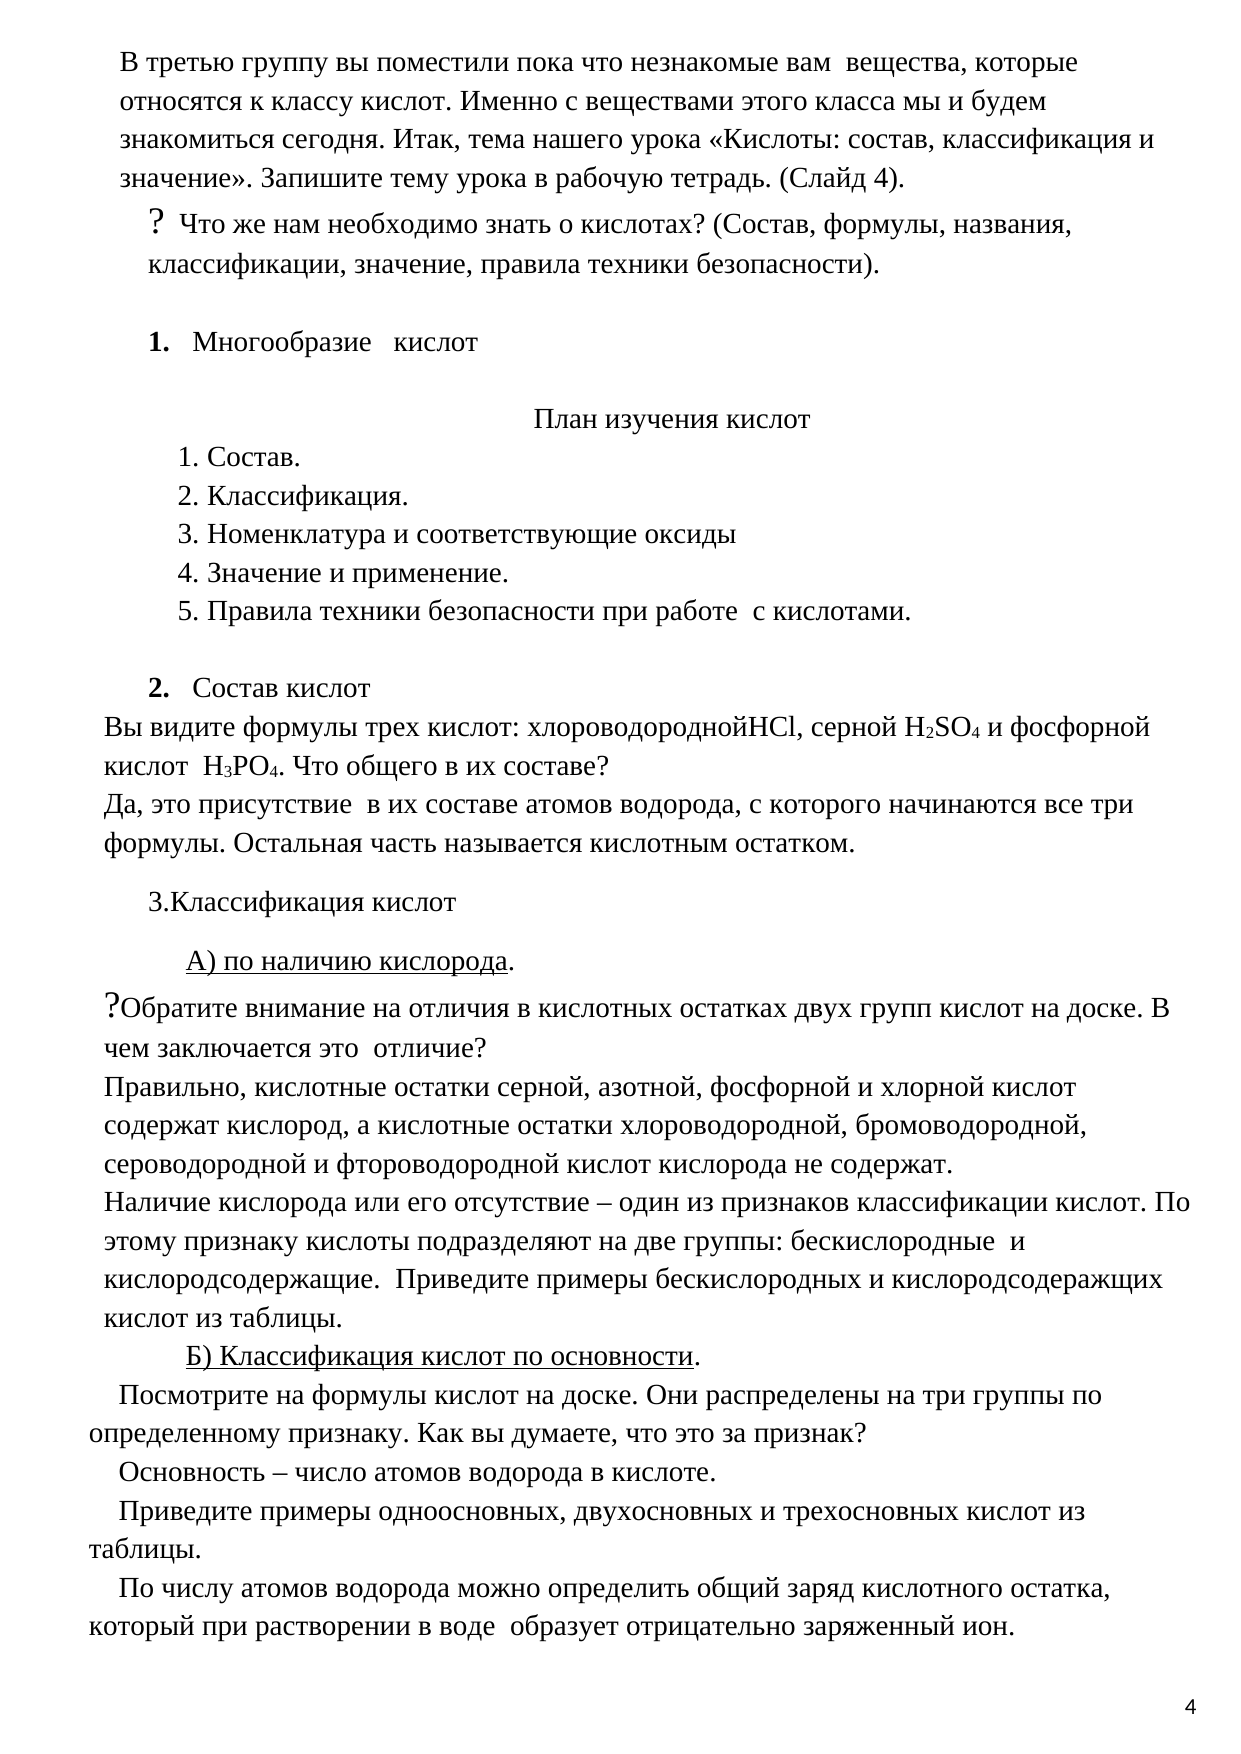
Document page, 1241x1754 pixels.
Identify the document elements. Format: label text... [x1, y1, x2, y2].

list Приведите примеры одноосновных, двухосновных и трехосновных кислот из таблицы. [89, 1493, 1196, 1565]
list По числу атомов водорода можно определить общий заряд кислотного остатка, который при растворении в воде образует отрицательно заряженный ион. [89, 1570, 1196, 1642]
list Основность – число атомов водорода в кислоте. [89, 1454, 1196, 1488]
list Значение и применение. [177, 555, 1196, 588]
text 3.Классификация кислот [148, 884, 1196, 918]
list Посмотрите на формулы кислот на доске. Они распределены на три группы по определенному признаку. Как вы думаете, что это за признак? [89, 1377, 1196, 1449]
list ? Что же нам необходимо знать о кислотах? (Состав, формулы, названия, классификации, значение, правила техники безопасности). [148, 198, 1196, 280]
list ?Обратите внимание на отличия в кислотных остатках двух групп кислот на доске. В чем заключается это отличие? [103, 982, 1196, 1064]
list Да, это присутствие в их составе атомов водорода, с которого начинаются все три формулы. Остальная часть называется кислотным остатком. [103, 786, 1196, 858]
list Правильно, кислотные остатки серной, азотной, фосфорной и хлорной кислот содержат кислород, а кислотные остатки хлороводородной, бромоводородной, сероводородной и фтороводородной кислот кислорода не содержат. [103, 1069, 1196, 1179]
list Вы видите формулы трех кислот: хлороводороднойНСl, серной Н2SО4 и фосфорной кислот Н3РО4. Что общего в их составе? [103, 709, 1196, 781]
list Правила техники безопасности при работе с кислотами. [177, 593, 1196, 627]
list План изучения кислот [148, 401, 1196, 434]
list Б) Классификация кислот по основности. [185, 1338, 1196, 1372]
list Классификация. [177, 478, 1196, 511]
list Наличие кислорода или его отсутствие – один из признаков классификации кислот. По этому признаку кислоты подразделяют на две группы: бескислородные и кислородсодержащие. Приведите примеры бескислородных и кислородсодеражщих кислот из таблицы. [103, 1184, 1196, 1333]
list Номенклатура и соответствующие оксиды [177, 516, 1196, 550]
list Многообразие кислот [148, 324, 1196, 357]
list А) по наличию кислорода. [185, 943, 1196, 977]
list В третью группу вы поместили пока что незнакомые вам вещества, которые относятся к классу кислот. Именно с веществами этого класса мы и будем знакомиться сегодня. Итак, тема нашего урока «Кислоты: состав, классификация и значение». Запишите тему урока в рабочую тетрадь. (Слайд 4). [119, 44, 1196, 193]
list Состав кислот [148, 671, 1196, 704]
list Состав. [177, 439, 1196, 473]
